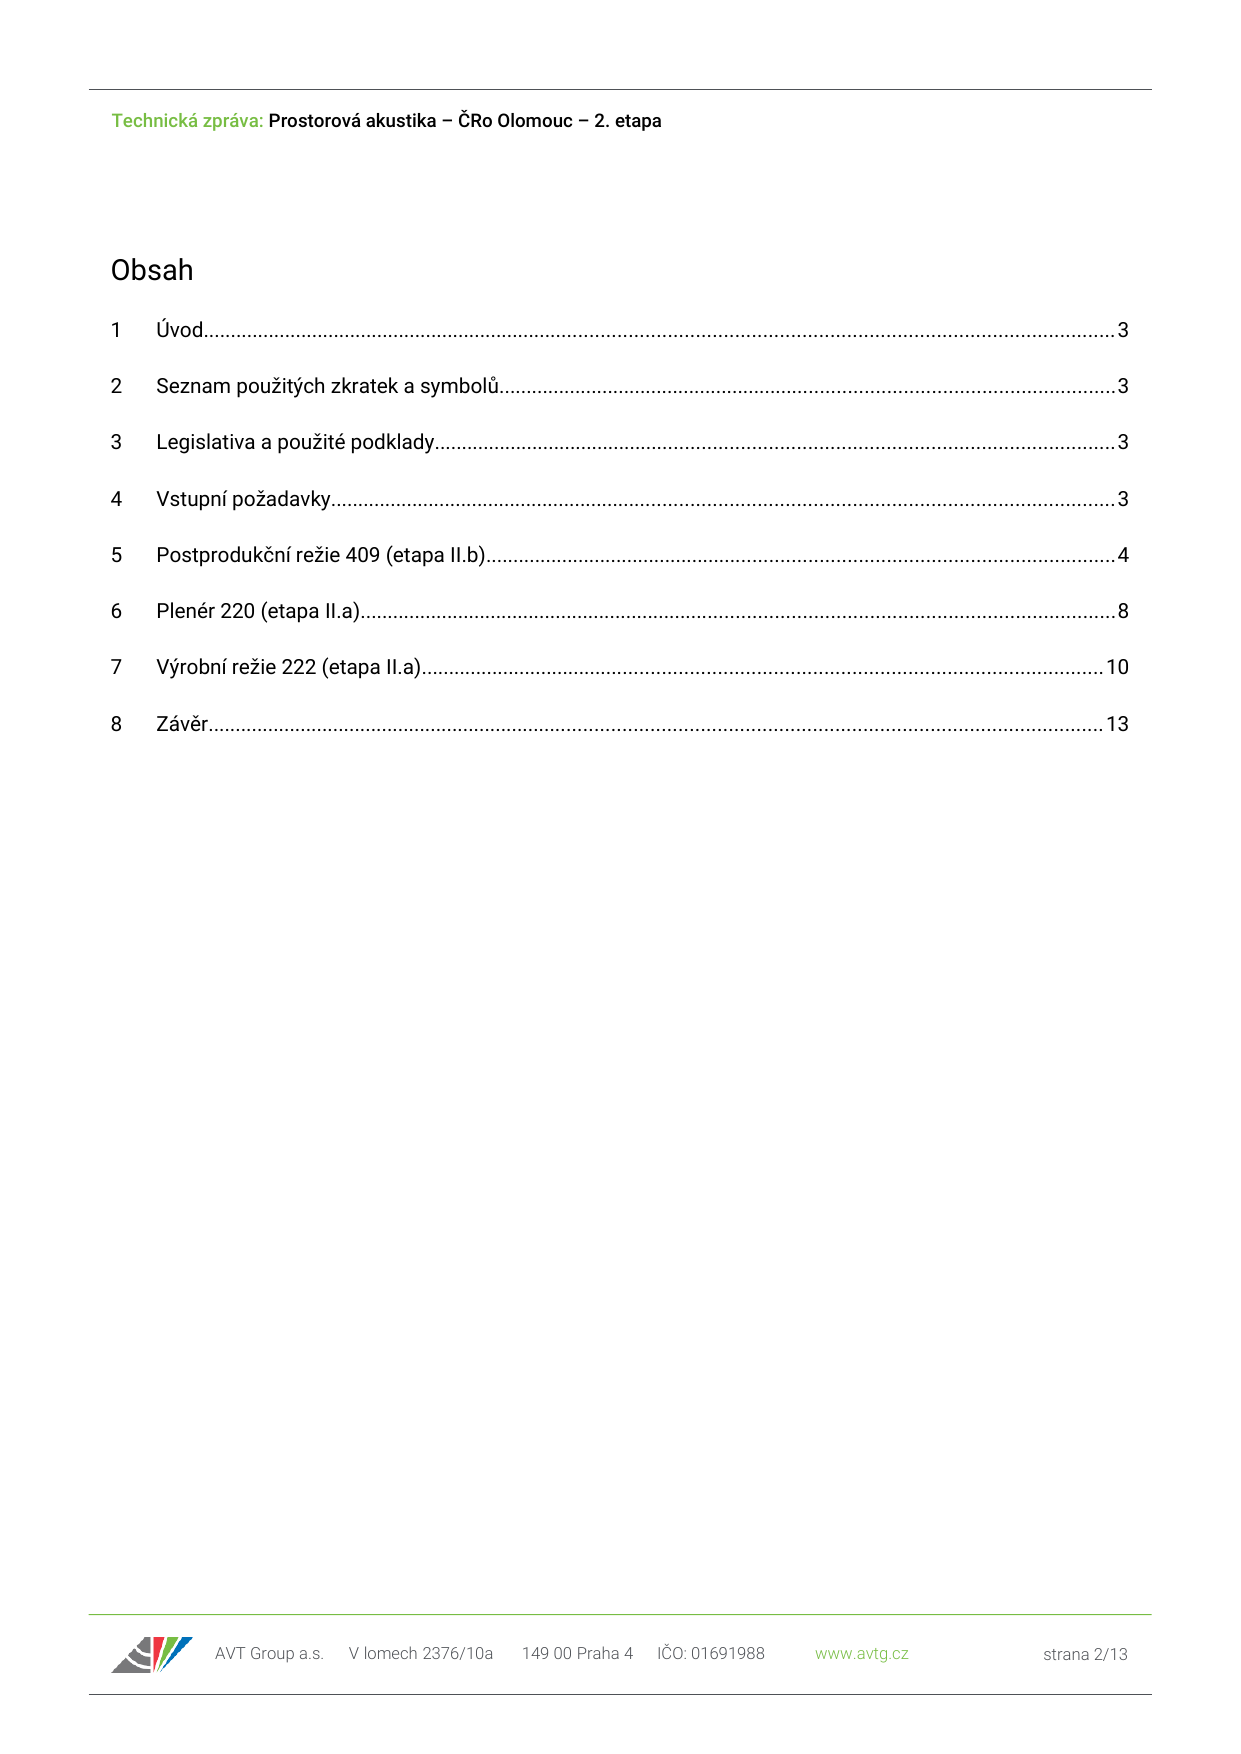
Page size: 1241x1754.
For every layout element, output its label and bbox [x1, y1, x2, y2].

picture [110, 1637, 193, 1673]
